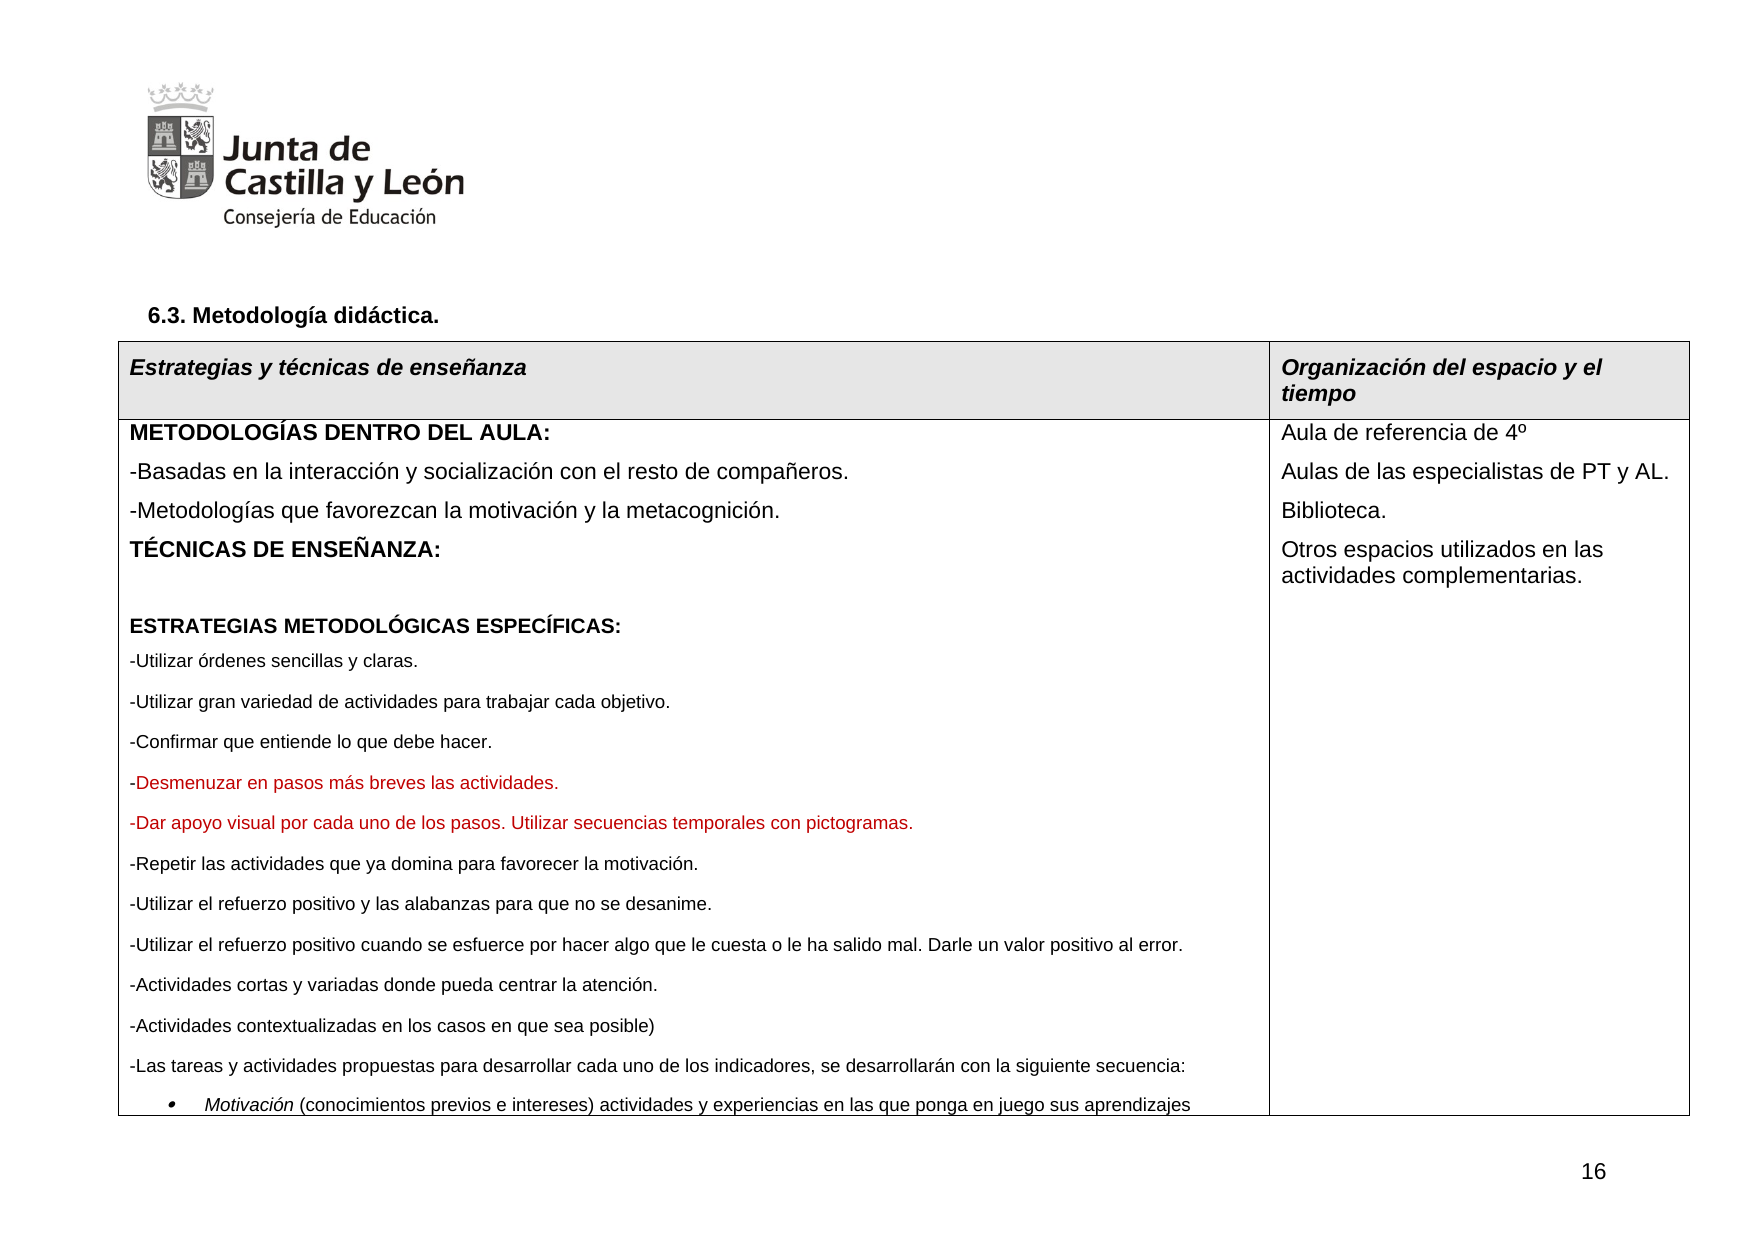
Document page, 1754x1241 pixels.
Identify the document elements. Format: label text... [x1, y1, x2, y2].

table_cell Aula de referencia de 4º Aulas de las especialistas de PT y AL. Biblioteca. Otros espacios utilizados en las actividades complementarias. [1270, 420, 1689, 1115]
picture [147, 82, 464, 228]
list 6.3. Metodología didáctica. [148, 302, 1606, 328]
table_header Estrategias y técnicas de enseñanza [119, 342, 1269, 419]
table_header Organización del espacio y el tiempo [1270, 342, 1689, 419]
